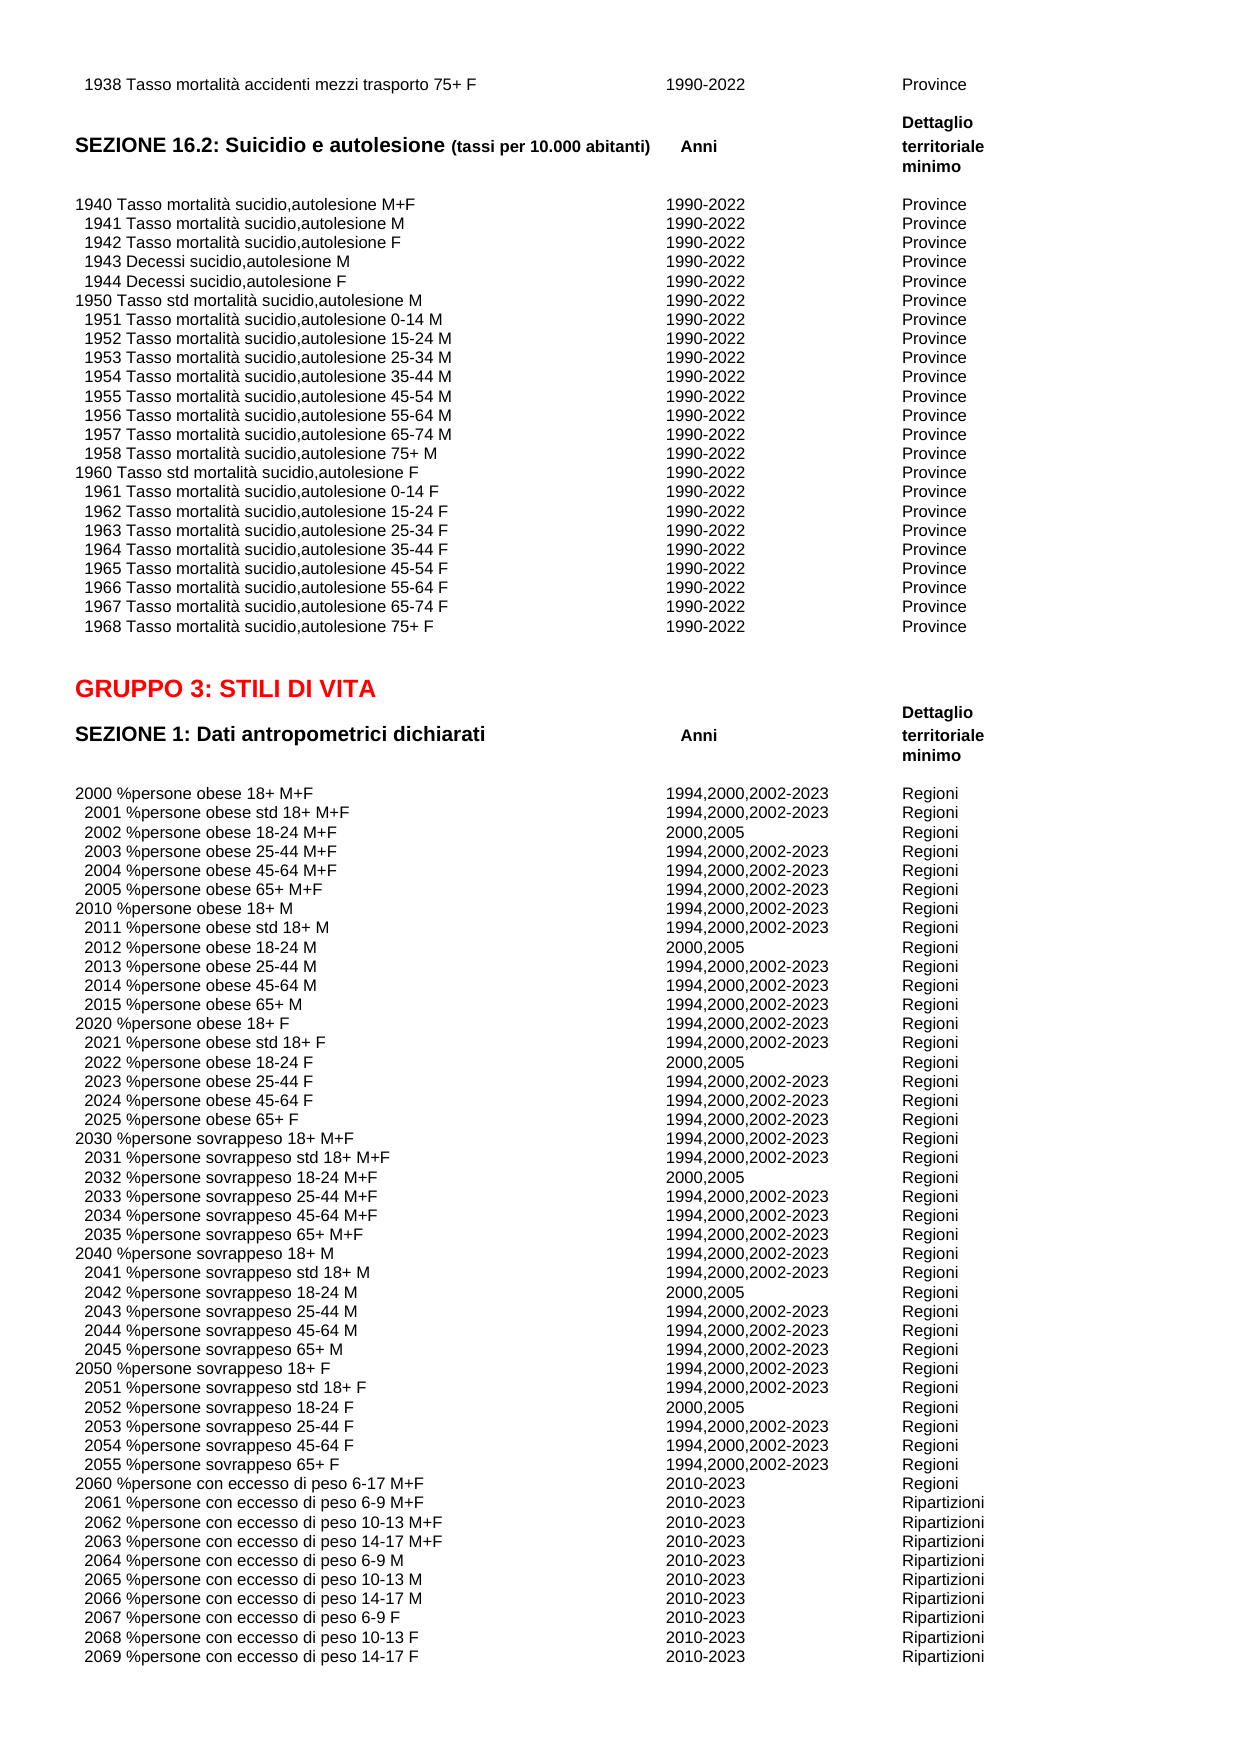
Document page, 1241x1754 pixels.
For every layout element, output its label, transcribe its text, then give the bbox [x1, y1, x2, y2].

text 2020 %persone obese 18+ F 1994,2000,2002-2023 Regioni [75, 1014, 1165, 1033]
text 2025 %persone obese 65+ F 1994,2000,2002-2023 Regioni [75, 1110, 1165, 1129]
text 2051 %persone sovrappeso std 18+ F 1994,2000,2002-2023 Regioni [75, 1378, 1165, 1397]
text 1960 Tasso std mortalità sucidio,autolesione F 1990-2022 Province [75, 463, 1165, 482]
text 2067 %persone con eccesso di peso 6- 2010-2023 Ripartizioni [75, 1608, 1165, 1627]
text 2021 %persone obese std 18+ F 1994,2000,2002-2023 Regioni [75, 1033, 1165, 1052]
text minimo [75, 156, 1165, 176]
text Dettaglio [75, 113, 1165, 132]
text SEZIONE 16.2: Suicidio e autolesione (tassi per 10.000 abitanti) Anni territoriale [75, 132, 1165, 156]
text 2002 %persone obese 18-24 M+F 2000,2005 Regioni [75, 822, 1165, 842]
text SEZIONE 1: Dati antropometrici dichiarati Anni territoriale [75, 722, 1165, 746]
text 1957 Tasso mortalità sucidio,autolesione 65- 1990-2022 Province [75, 425, 1165, 444]
text 1965 Tasso mortalità sucidio,autolesione 45- 1990-2022 Province [75, 559, 1165, 578]
text 2014 %persone obese 45- 1994,2000,2002-2023 Regioni [75, 976, 1165, 995]
text 1944 Decessi sucidio,autolesione F 1990-2022 Province [75, 271, 1165, 291]
text 1953 Tasso mortalità sucidio,autolesione 25- 1990-2022 Province [75, 348, 1165, 367]
text 2015 %persone obese 65+ M 1994,2000,2002-2023 Regioni [75, 995, 1165, 1014]
text 2005 %persone obese 65+ M+F 1994,2000,2002-2023 Regioni [75, 880, 1165, 899]
text 2024 %persone obese 45- 1994,2000,2002-2023 Regioni [75, 1091, 1165, 1110]
text 2011 %persone obese std 18+ M 1994,2000,2002-2023 Regioni [75, 918, 1165, 937]
text 2032 %persone sovrappeso 18-24 M+F 2000,2005 Regioni [75, 1167, 1165, 1187]
text 2035 %persone sovrappeso 65+ M+F 1994,2000,2002-2023 Regioni [75, 1225, 1165, 1244]
text 2004 %persone obese 45-64 M+F 1994,2000,2002-2023 Regioni [75, 861, 1165, 880]
text 2033 %persone sovrappeso 25-44 M+F 1994,2000,2002-2023 Regioni [75, 1187, 1165, 1206]
text 2064 %persone con eccesso di peso 6- 2010-2023 Ripartizioni [75, 1551, 1165, 1570]
text 2063 %persone con eccesso di peso 14-17 M+F 2010-2023 Ripartizioni [75, 1532, 1165, 1551]
text 2062 %persone con eccesso di peso 10-13 M+F 2010-2023 Ripartizioni [75, 1512, 1165, 1532]
text 2053 %persone sovrappeso 25- 1994,2000,2002-2023 Regioni [75, 1417, 1165, 1436]
text 2012 %persone obese 18- 2000,2005 Regioni [75, 937, 1165, 957]
text 2003 %persone obese 25-44 M+F 1994,2000,2002-2023 Regioni [75, 842, 1165, 861]
text 1938 Tasso mortalità accidenti mezzi trasporto 75+ F 1990-2022 Province [75, 75, 1165, 94]
text 1964 Tasso mortalità sucidio,autolesione 35- 1990-2022 Province [75, 540, 1165, 559]
text 2041 %persone sovrappeso std 18+ M 1994,2000,2002-2023 Regioni [75, 1263, 1165, 1282]
text 2001 %persone obese std 18+ M+F 1994,2000,2002-2023 Regioni [75, 803, 1165, 822]
text 1940 Tasso mortalità sucidio,autolesione M+F 1990-2022 Province [75, 195, 1165, 214]
text 2034 %persone sovrappeso 45-64 M+F 1994,2000,2002-2023 Regioni [75, 1206, 1165, 1225]
text 2069 %persone con eccesso di peso 14- 2010-2023 Ripartizioni [75, 1647, 1165, 1666]
text 2023 %persone obese 25- 1994,2000,2002-2023 Regioni [75, 1072, 1165, 1091]
text 2055 %persone sovrappeso 65+ F 1994,2000,2002-2023 Regioni [75, 1455, 1165, 1474]
text 1961 Tasso mortalità sucidio,autolesione 0- 1990-2022 Province [75, 482, 1165, 501]
text 1952 Tasso mortalità sucidio,autolesione 15- 1990-2022 Province [75, 329, 1165, 348]
text 2045 %persone sovrappeso 65+ M 1994,2000,2002-2023 Regioni [75, 1340, 1165, 1359]
text 2052 %persone sovrappeso 18- 2000,2005 Regioni [75, 1397, 1165, 1417]
text 1954 Tasso mortalità sucidio,autolesione 35- 1990-2022 Province [75, 367, 1165, 386]
text 2054 %persone sovrappeso 45- 1994,2000,2002-2023 Regioni [75, 1436, 1165, 1455]
text 2061 %persone con eccesso di peso 6-9 M+F 2010-2023 Ripartizioni [75, 1493, 1165, 1512]
text 2068 %persone con eccesso di peso 10- 2010-2023 Ripartizioni [75, 1627, 1165, 1647]
text Dettaglio [75, 703, 1165, 722]
text 2044 %persone sovrappeso 45- 1994,2000,2002-2023 Regioni [75, 1321, 1165, 1340]
text 2030 %persone sovrappeso 18+ M+F 1994,2000,2002-2023 Regioni [75, 1129, 1165, 1148]
text 2031 %persone sovrappeso std 18+ M+F 1994,2000,2002-2023 Regioni [75, 1148, 1165, 1167]
text 2060 %persone con eccesso di peso 6-17 M+F 2010-2023 Regioni [75, 1474, 1165, 1493]
text 1951 Tasso mortalità sucidio,autolesione 0- 1990-2022 Province [75, 310, 1165, 329]
text 1955 Tasso mortalità sucidio,autolesione 45- 1990-2022 Province [75, 386, 1165, 406]
text 2065 %persone con eccesso di peso 10- 2010-2023 Ripartizioni [75, 1570, 1165, 1589]
text 1958 Tasso mortalità sucidio,autolesione 75+ M 1990-2022 Province [75, 444, 1165, 463]
text 1943 Decessi sucidio,autolesione M 1990-2022 Province [75, 252, 1165, 271]
text 1962 Tasso mortalità sucidio,autolesione 15- 1990-2022 Province [75, 501, 1165, 521]
text 2050 %persone sovrappeso 18+ F 1994,2000,2002-2023 Regioni [75, 1359, 1165, 1378]
text 1967 Tasso mortalità sucidio,autolesione 65- 1990-2022 Province [75, 597, 1165, 616]
text minimo [75, 746, 1165, 765]
text 1941 Tasso mortalità sucidio,autolesione M 1990-2022 Province [75, 214, 1165, 233]
text 1963 Tasso mortalità sucidio,autolesione 25- 1990-2022 Province [75, 521, 1165, 540]
text 2040 %persone sovrappeso 18+ M 1994,2000,2002-2023 Regioni [75, 1244, 1165, 1263]
text 2066 %persone con eccesso di peso 14- 2010-2023 Ripartizioni [75, 1589, 1165, 1608]
text 2013 %persone obese 25- 1994,2000,2002-2023 Regioni [75, 957, 1165, 976]
text 2022 %persone obese 18- 2000,2005 Regioni [75, 1052, 1165, 1072]
text 1942 Tasso mortalità sucidio,autolesione F 1990-2022 Province [75, 233, 1165, 252]
text 2043 %persone sovrappeso 25- 1994,2000,2002-2023 Regioni [75, 1302, 1165, 1321]
text 2000 %persone obese 18+ M+F 1994,2000,2002-2023 Regioni [75, 784, 1165, 803]
text 1956 Tasso mortalità sucidio,autolesione 55- 1990-2022 Province [75, 406, 1165, 425]
text 1968 Tasso mortalità sucidio,autolesione 75+ F 1990-2022 Province [75, 616, 1165, 636]
text 1950 Tasso std mortalità sucidio,autolesione M 1990-2022 Province [75, 291, 1165, 310]
text 2010 %persone obese 18+ M 1994,2000,2002-2023 Regioni [75, 899, 1165, 918]
text 1966 Tasso mortalità sucidio,autolesione 55- 1990-2022 Province [75, 578, 1165, 597]
text GRUPPO 3: STILI DI VITA [75, 674, 1165, 703]
text 2042 %persone sovrappeso 18- 2000,2005 Regioni [75, 1282, 1165, 1302]
